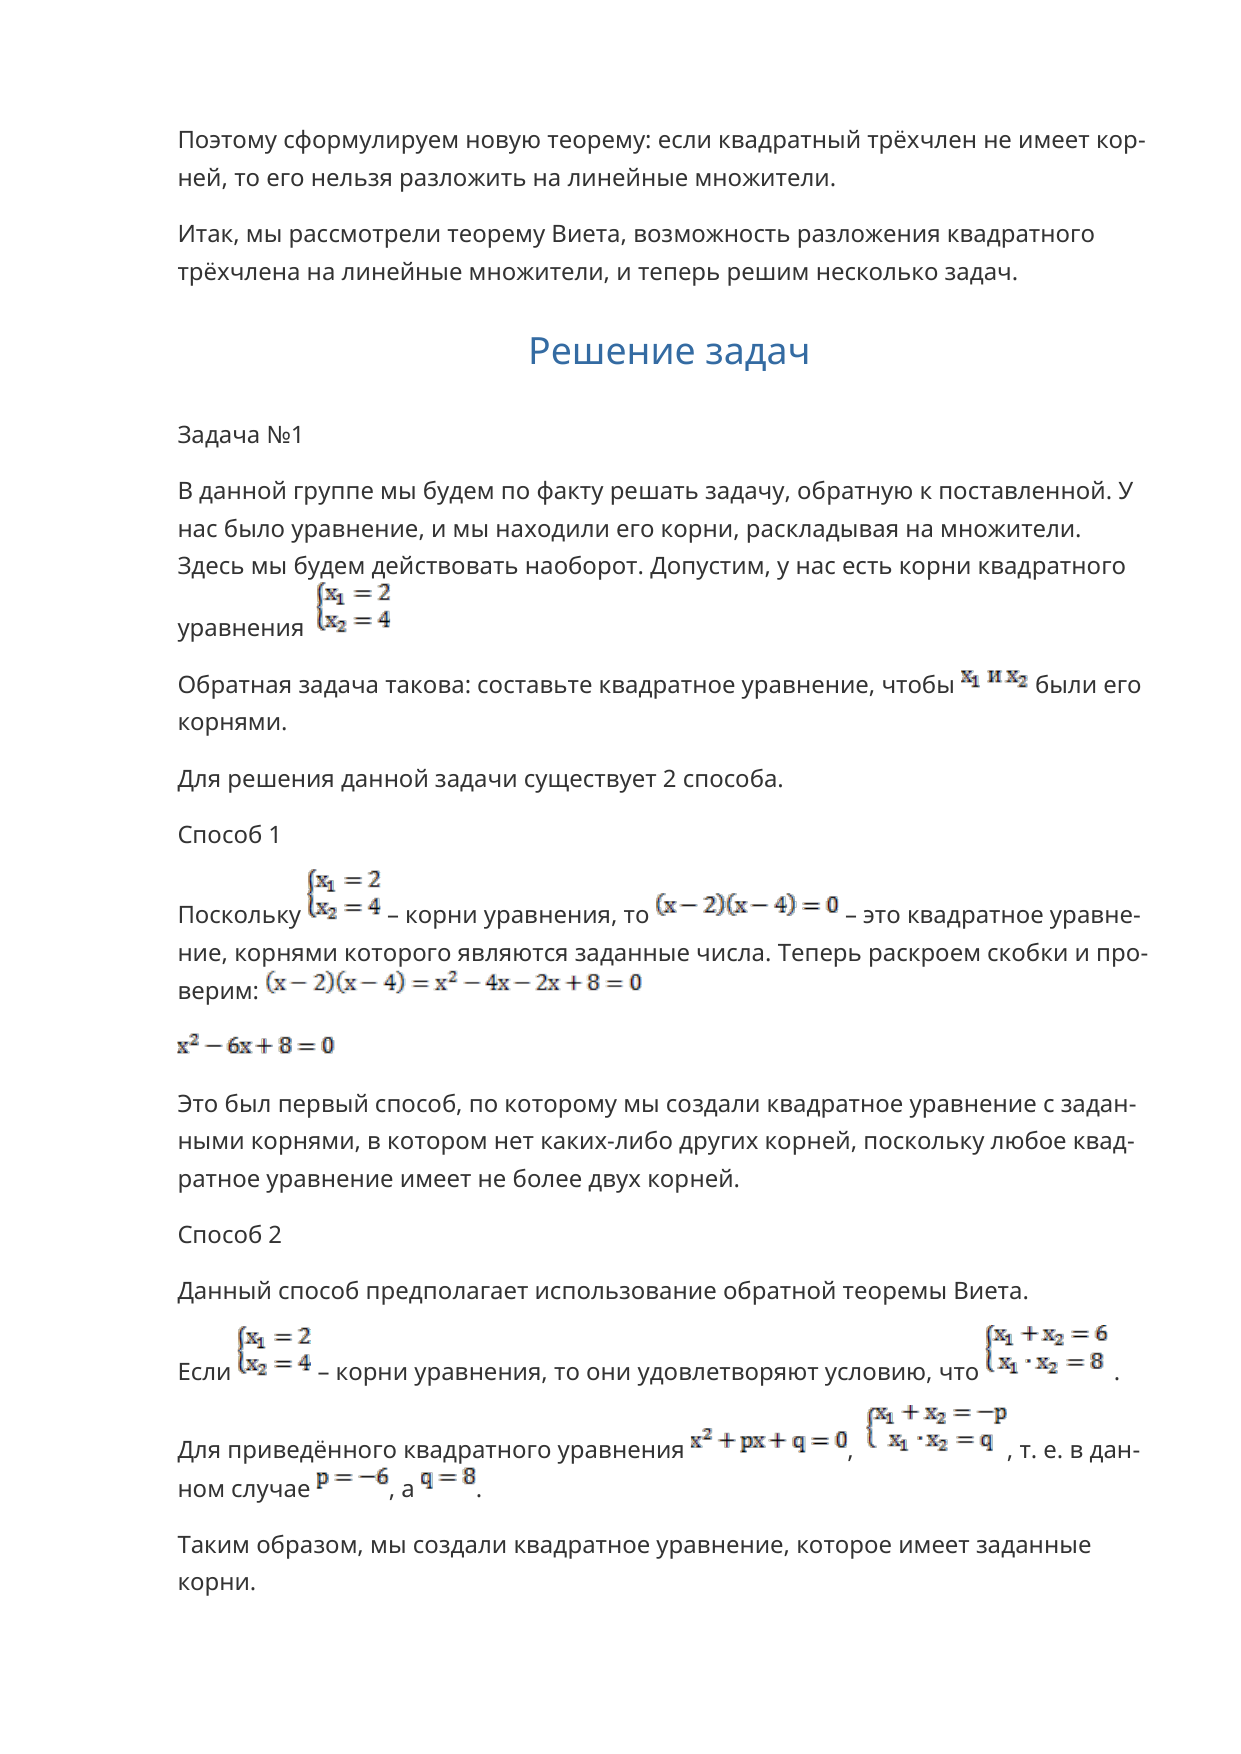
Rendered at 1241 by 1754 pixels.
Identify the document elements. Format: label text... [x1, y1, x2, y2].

text Способ 1 [177, 813, 1152, 850]
text Это был первый способ, по которому мы создали квадратное уравнение с заданными корнями, в котором нет каких-либо других корней, поскольку любое квадратное уравнение имеет не более двух корней. [177, 1081, 1152, 1194]
picture [237, 1325, 311, 1380]
picture [961, 662, 1029, 694]
text Для решения данной задачи существует 2 способа. [177, 757, 1152, 794]
picture [866, 1405, 1007, 1459]
picture [316, 581, 390, 637]
text Поэтому сформулируем новую теорему: если квадратный трёхчлен не имеет корней, то его нельзя разложить на линейные множители. [177, 118, 1152, 193]
text Если – корни уравнения, то они удовлетворяют условию, что . [177, 1325, 1152, 1387]
text Для приведённого квадратного уравнения , , т. е. в данном случае , а . [177, 1406, 1152, 1504]
picture [985, 1325, 1108, 1380]
text Данный способ предполагает использование обратной теоремы Виета. [177, 1269, 1152, 1306]
text Решение задач [177, 324, 1152, 375]
text Обратная задача такова: составьте квадратное уравнение, чтобы были его корнями. [177, 662, 1152, 738]
picture [177, 1031, 339, 1063]
picture [316, 1465, 389, 1497]
text Поскольку – корни уравнения, то – это квадратное уравнение, корнями которого являются заданные числа. Теперь раскроем скобки и проверим: [177, 869, 1152, 1006]
text Задача №1 [177, 413, 1152, 450]
text Таким образом, мы создали квадратное уравнение, которое имеет заданные корни. [177, 1523, 1152, 1598]
text Способ 2 [177, 1213, 1152, 1250]
picture [420, 1465, 476, 1497]
picture [690, 1427, 848, 1459]
picture [655, 892, 839, 924]
text Итак, мы рассмотрели теорему Виета, возможность разложения квадратного трёхчлена на линейные множители, и теперь решим несколько задач. [177, 212, 1152, 287]
text В данной группе мы будем по факту решать задачу, обратную к поставленной. У нас было уравнение, и мы находили его корни, раскладывая на множители. Здесь мы будем действовать наоборот. Допустим, у нас есть корни квадратного уравнения [177, 469, 1152, 643]
picture [265, 968, 642, 1000]
picture [307, 869, 381, 924]
